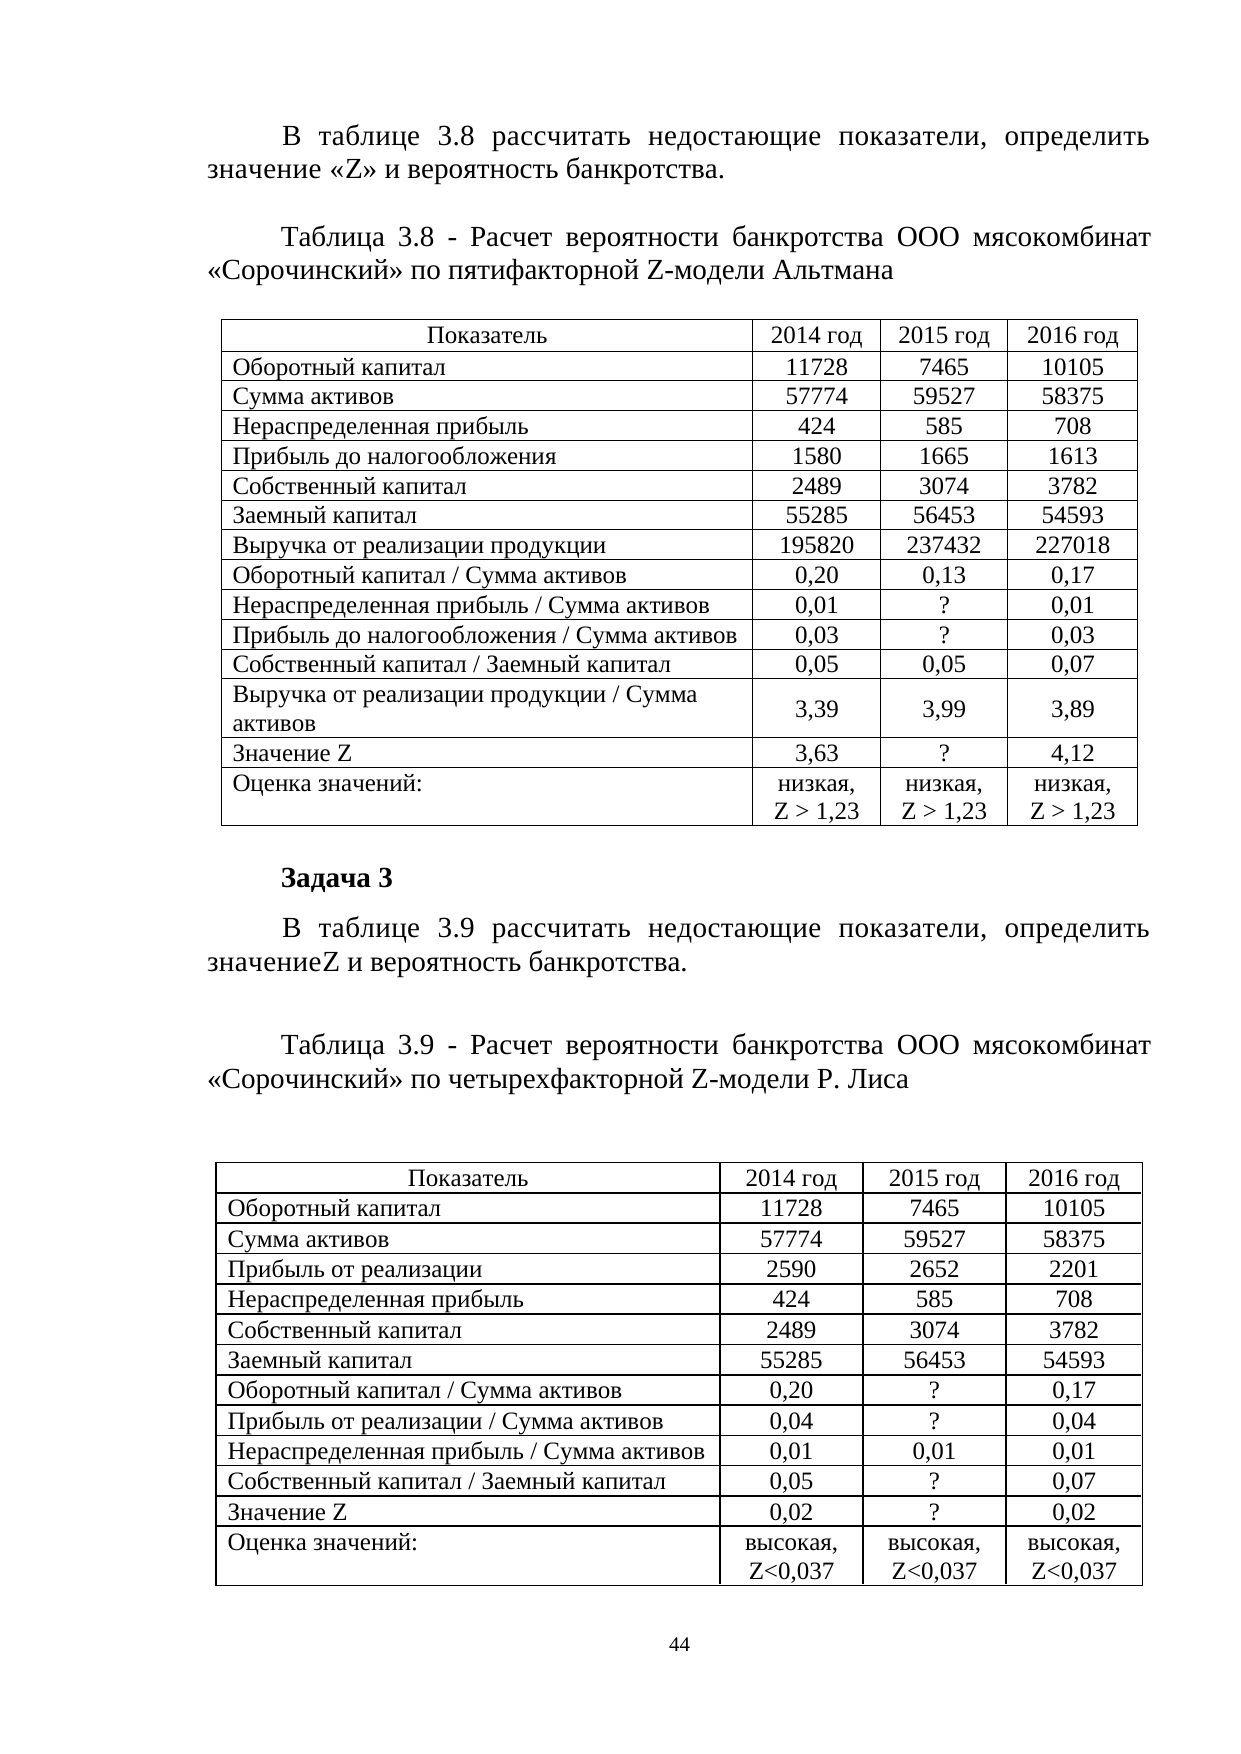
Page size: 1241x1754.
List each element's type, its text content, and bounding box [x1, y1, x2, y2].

table_cell 54593 [1008, 501, 1137, 529]
table_cell 424 [753, 411, 880, 440]
table_cell ? [881, 738, 1007, 767]
table_cell 0,01 [864, 1436, 1005, 1465]
table_cell низкая, Z > 1,23 [1008, 768, 1137, 825]
table_cell Заемный капитал [222, 501, 752, 529]
table_cell Оценка значений: [222, 768, 752, 825]
table_cell 585 [881, 411, 1007, 440]
table_cell 424 [721, 1285, 862, 1313]
table_header Показатель [217, 1163, 719, 1192]
table_cell 0,07 [1008, 650, 1137, 678]
table_cell 0,01 [753, 590, 880, 619]
table_cell Собственный капитал / Заемный капитал [222, 650, 752, 678]
table_cell 0,01 [721, 1436, 862, 1465]
table_cell Оборотный капитал [217, 1194, 719, 1222]
table_cell Оборотный капитал / Сумма активов [222, 560, 752, 589]
table_cell 3074 [881, 471, 1007, 499]
table_cell высокая, Z<0,037 [1007, 1525, 1142, 1584]
table_cell 0,05 [721, 1466, 862, 1495]
table_cell 11728 [753, 352, 880, 380]
table_cell Заемный капитал [217, 1345, 719, 1374]
table_cell 2489 [721, 1315, 862, 1343]
table_cell высокая, Z<0,037 [721, 1527, 862, 1584]
table_cell 585 [864, 1285, 1005, 1313]
table_cell Прибыль от реализации [217, 1254, 719, 1283]
table_cell 10105 [1007, 1192, 1142, 1222]
text Таблица 3.8 - Расчет вероятности банкротства ООО мясокомбинат «Сорочинский» по пятифакторной Z-модели Альтмана [207, 219, 1152, 286]
table_cell 55285 [721, 1345, 862, 1374]
table_cell Прибыль от реализации / Сумма активов [217, 1406, 719, 1434]
table_cell 0,20 [721, 1376, 862, 1404]
table_cell Собственный капитал [217, 1315, 719, 1343]
table_header Показатель [222, 320, 752, 351]
table_cell 1613 [1008, 441, 1137, 470]
table_header 2016 год [1007, 1163, 1142, 1192]
table_cell ? [864, 1406, 1005, 1434]
table_cell 0,03 [753, 620, 880, 648]
table_cell 57774 [753, 381, 880, 410]
table_cell Оценка значений: [217, 1527, 719, 1584]
table_cell 0,01 [1007, 1435, 1142, 1465]
table_cell 0,03 [1008, 620, 1137, 648]
table_cell Прибыль до налогообложения / Сумма активов [222, 620, 752, 648]
table_cell 3074 [864, 1315, 1005, 1343]
table_cell Нераспределенная прибыль [222, 411, 752, 440]
table_header 2016 год [1008, 320, 1137, 351]
table_cell Значение Z [222, 738, 752, 767]
table_cell 54593 [1007, 1344, 1142, 1374]
table_cell 0,05 [881, 650, 1007, 678]
table_header 2015 год [881, 320, 1007, 351]
table_cell 708 [1008, 411, 1137, 440]
table_cell низкая, Z > 1,23 [881, 768, 1007, 825]
table_cell Нераспределенная прибыль / Сумма активов [222, 590, 752, 619]
table_cell 195820 [753, 530, 880, 559]
text Задача 3 [207, 860, 1152, 893]
table_cell 59527 [881, 381, 1007, 410]
table_cell 3,99 [881, 679, 1007, 737]
table_cell 11728 [721, 1194, 862, 1222]
table_cell Прибыль до налогообложения [222, 441, 752, 470]
table_cell ? [864, 1497, 1005, 1525]
table_cell Нераспределенная прибыль / Сумма активов [217, 1436, 719, 1465]
table_cell 227018 [1008, 530, 1137, 559]
table_cell 0,04 [721, 1406, 862, 1434]
table_cell 708 [1007, 1283, 1142, 1313]
text Таблица 3.9 - Расчет вероятности банкротства ООО мясокомбинат «Сорочинский» по четырехфакторной Z-модели Р. Лиса [207, 1027, 1152, 1094]
table_cell 2652 [864, 1254, 1005, 1283]
table_cell 55285 [753, 501, 880, 529]
table_cell 3,63 [753, 738, 880, 767]
table_cell Выручка от реализации продукции / Сумма активов [222, 679, 752, 737]
table_cell ? [864, 1376, 1005, 1404]
table_cell 0,04 [1007, 1404, 1142, 1434]
table_cell 56453 [881, 501, 1007, 529]
table_header 2014 год [753, 320, 880, 351]
table_cell 7465 [864, 1194, 1005, 1222]
table_header 2015 год [864, 1163, 1005, 1192]
table_cell 2590 [721, 1254, 862, 1283]
table_cell 3782 [1008, 471, 1137, 499]
table_cell Собственный капитал [222, 471, 752, 499]
table_cell 0,05 [753, 650, 880, 678]
table_cell 0,01 [1008, 590, 1137, 619]
table_cell Собственный капитал / Заемный капитал [217, 1466, 719, 1495]
table_cell Оборотный капитал [222, 352, 752, 380]
table_cell 0,02 [1007, 1495, 1142, 1525]
text В таблице 3.9 рассчитать недостающие показатели, определить значениеZ и вероятность банкротства. [207, 910, 1152, 977]
table_header 2014 год [721, 1163, 862, 1192]
table_cell Значение Z [217, 1497, 719, 1525]
table_cell ? [864, 1466, 1005, 1495]
table_cell 237432 [881, 530, 1007, 559]
table_cell Нераспределенная прибыль [217, 1285, 719, 1313]
table_cell ? [881, 590, 1007, 619]
table_cell 3,89 [1008, 679, 1137, 737]
table_cell 3,39 [753, 679, 880, 737]
table_cell 2201 [1007, 1253, 1142, 1283]
table_cell 1580 [753, 441, 880, 470]
table_cell 0,13 [881, 560, 1007, 589]
table_cell 59527 [864, 1224, 1005, 1253]
table_cell 1665 [881, 441, 1007, 470]
table_cell 4,12 [1008, 738, 1137, 767]
table_cell ? [881, 620, 1007, 648]
table_cell 2489 [753, 471, 880, 499]
table_cell низкая, Z > 1,23 [753, 768, 880, 825]
table_cell Сумма активов [222, 381, 752, 410]
table_cell 3782 [1007, 1313, 1142, 1343]
table_cell 0,02 [721, 1497, 862, 1525]
table_cell Выручка от реализации продукции [222, 530, 752, 559]
table_cell 10105 [1008, 352, 1137, 380]
table_cell 58375 [1008, 381, 1137, 410]
table_cell 0,17 [1007, 1374, 1142, 1404]
text В таблице 3.8 рассчитать недостающие показатели, определить значение «Z» и вероятность банкротства. [207, 118, 1152, 185]
table_cell 57774 [721, 1224, 862, 1253]
table_cell 0,07 [1007, 1465, 1142, 1495]
table_cell Сумма активов [217, 1224, 719, 1253]
table_cell 56453 [864, 1345, 1005, 1374]
table_cell 0,20 [753, 560, 880, 589]
table_cell 58375 [1007, 1222, 1142, 1253]
table_cell 0,17 [1008, 560, 1137, 589]
table_cell высокая, Z<0,037 [864, 1527, 1005, 1584]
table_cell Оборотный капитал / Сумма активов [217, 1376, 719, 1404]
table_cell 7465 [881, 352, 1007, 380]
